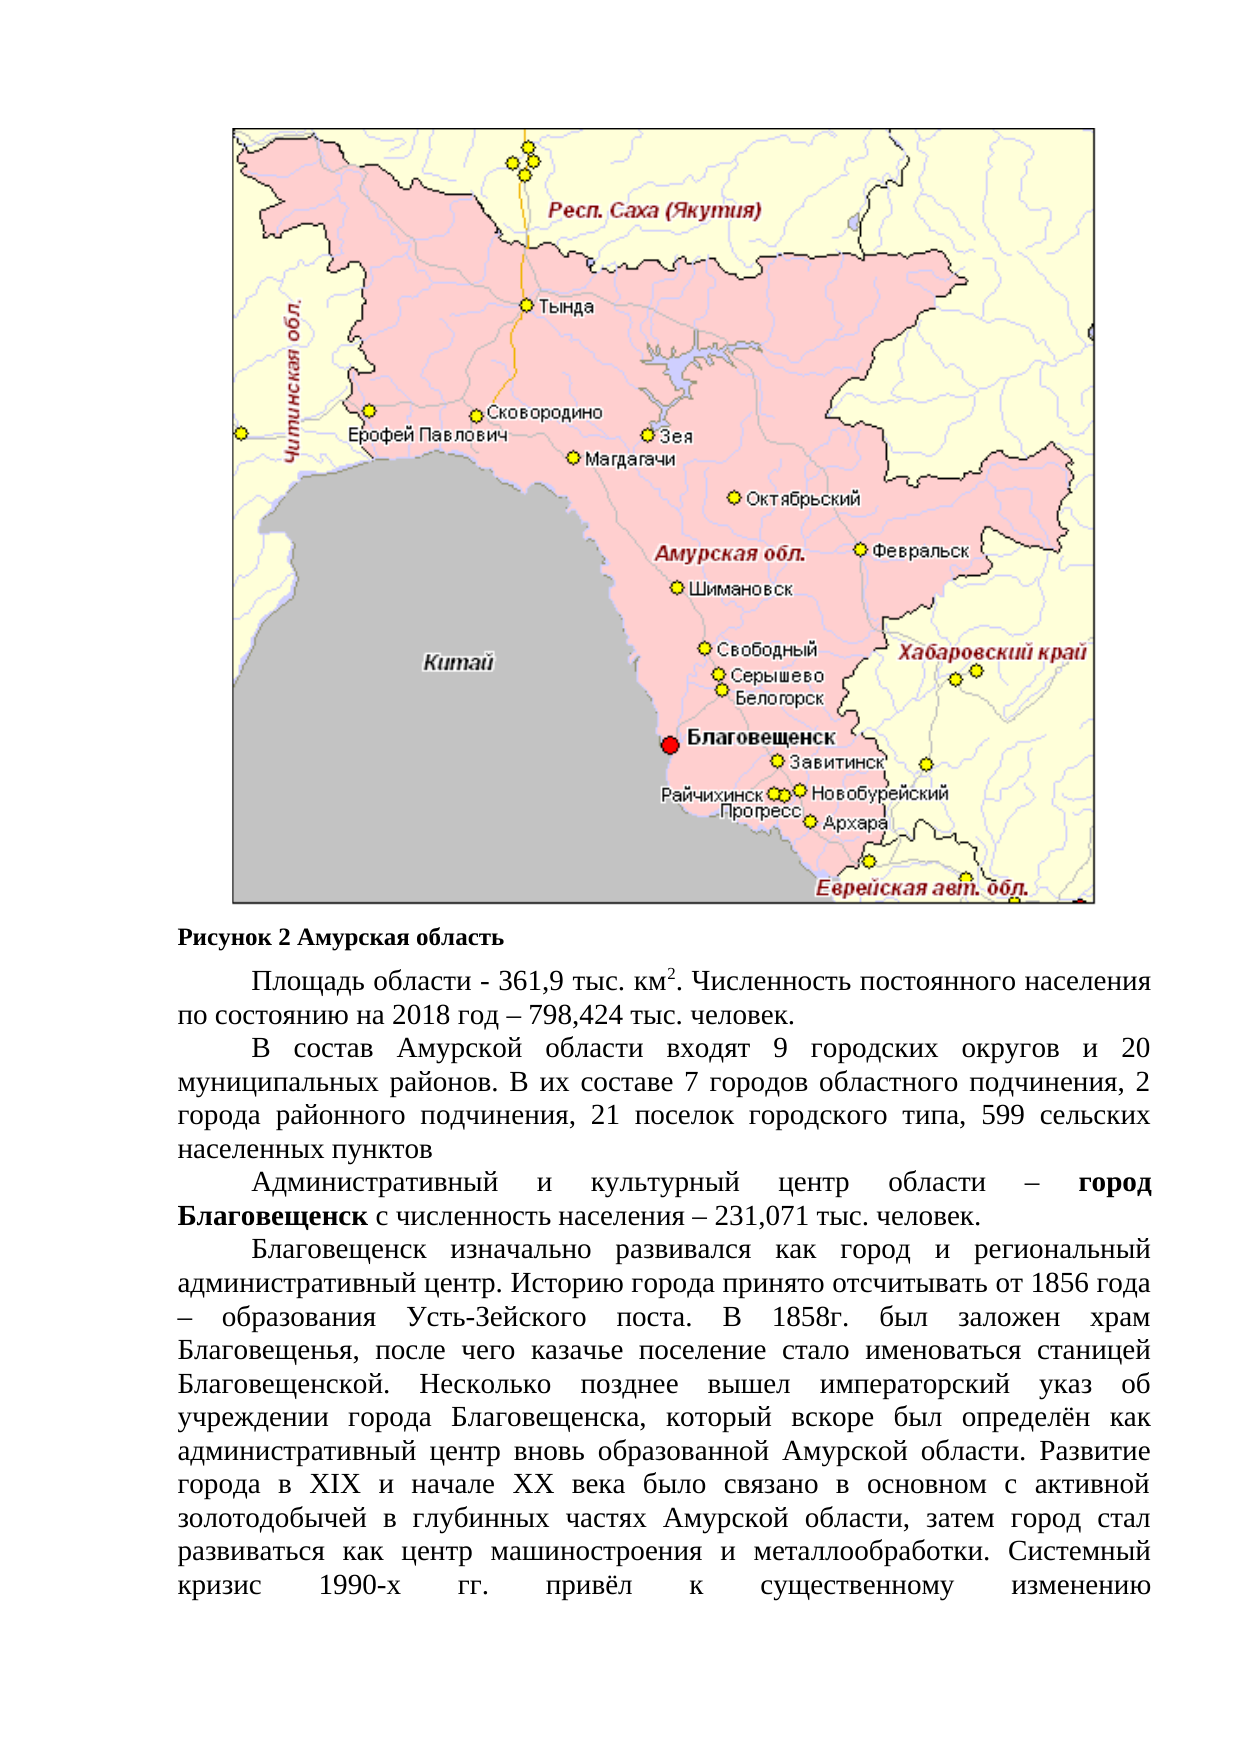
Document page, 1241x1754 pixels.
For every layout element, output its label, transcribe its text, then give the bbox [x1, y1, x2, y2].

picture [232, 128, 1097, 906]
text Площадь области - 361,9 тыс. км2. Численность постоянного населения по состоянию на 2018 год – 798,424 тыс. человек. [177, 963, 1152, 1030]
text Административный и культурный центр области – город Благовещенск с численность населения – 231,071 тыс. человек. [177, 1164, 1152, 1232]
text В состав Амурской области входят 9 городских округов и 20 муниципальных районов. В их составе 7 городов областного подчинения, 2 города районного подчинения, 21 поселок городского типа, 599 сельских населенных пунктов [177, 1030, 1152, 1164]
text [177, 1232, 1152, 1601]
text Рисунок 2 Амурская область [177, 922, 1152, 951]
